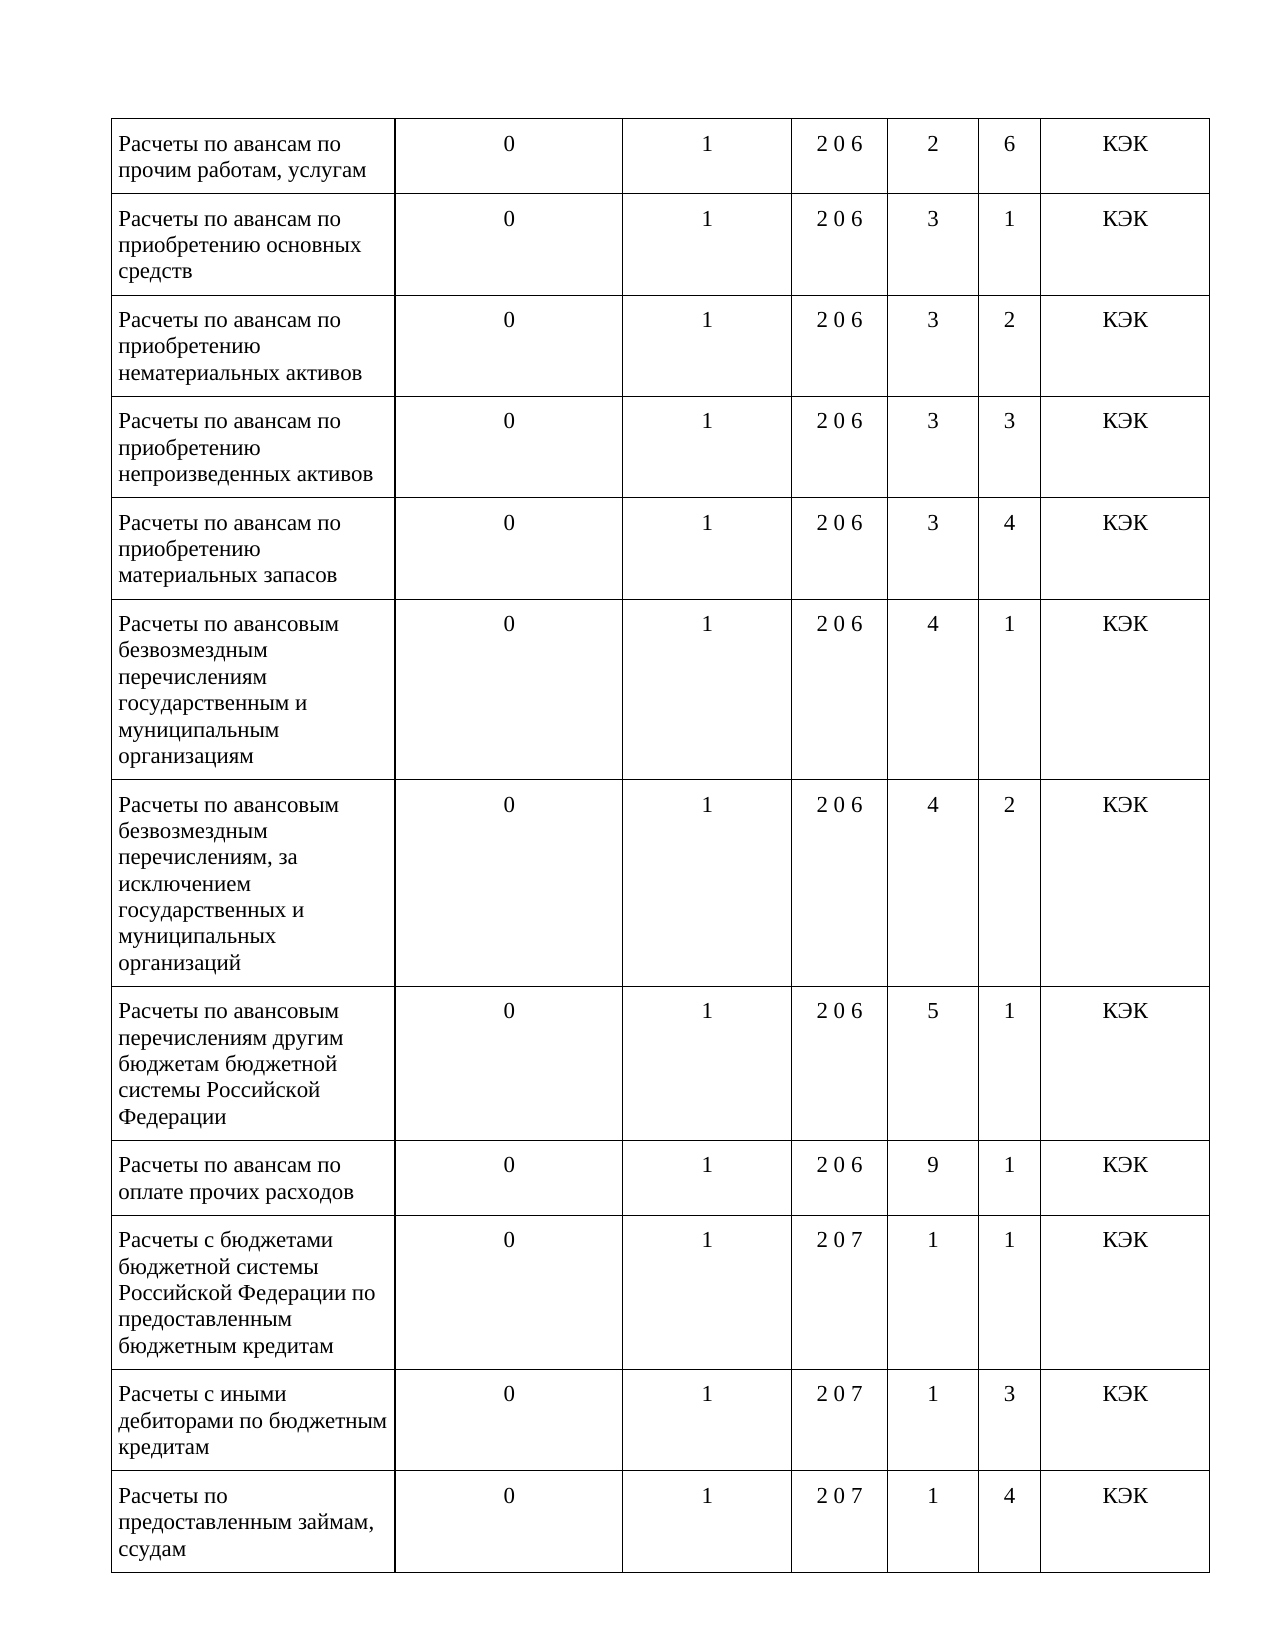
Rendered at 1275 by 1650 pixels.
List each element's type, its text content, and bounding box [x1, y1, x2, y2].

table_cell 0 [396, 1141, 622, 1215]
table_cell 2 0 6 [792, 1141, 887, 1215]
table_cell КЭК [1041, 987, 1209, 1140]
table_cell 1 [888, 1370, 978, 1470]
table_cell 2 0 7 [792, 1216, 887, 1369]
table_cell 1 [623, 119, 791, 193]
table_cell 1 [623, 600, 791, 779]
table_cell Расчеты с бюджетами бюджетной системы Российской Федерации по предоставленным бюджетным кредитам [112, 1216, 394, 1369]
table_cell 4 [888, 600, 978, 779]
table_cell КЭК [1041, 397, 1209, 497]
table_cell 1 [623, 194, 791, 294]
table_cell Расчеты по авансовым перечислениям другим бюджетам бюджетной системы Российской Федерации [112, 987, 394, 1140]
table_cell 2 0 6 [792, 600, 887, 779]
table_cell Расчеты по авансовым безвозмездным перечислениям, за исключением государственных и муниципальных организаций [112, 780, 394, 986]
table_cell КЭК [1041, 194, 1209, 294]
table_cell 3 [888, 296, 978, 396]
table_cell Расчеты по авансам по приобретению непроизведенных активов [112, 397, 394, 497]
table_cell 3 [888, 498, 978, 598]
table_cell 0 [396, 397, 622, 497]
table_cell 1 [623, 1471, 791, 1572]
table_cell Расчеты по предоставленным займам, ссудам [112, 1471, 394, 1572]
table_cell 1 [623, 397, 791, 497]
table_cell 2 [979, 780, 1040, 986]
table_cell 1 [623, 1370, 791, 1470]
table_cell КЭК [1041, 1216, 1209, 1369]
table_cell Расчеты с иными дебиторами по бюджетным кредитам [112, 1370, 394, 1470]
table_cell 1 [623, 1141, 791, 1215]
table_cell 0 [396, 1216, 622, 1369]
table_cell Расчеты по авансам по приобретению нематериальных активов [112, 296, 394, 396]
table_cell 3 [888, 397, 978, 497]
table_cell 3 [979, 1370, 1040, 1470]
table_cell 2 0 6 [792, 987, 887, 1140]
table_cell 2 0 7 [792, 1370, 887, 1470]
table_cell 1 [888, 1471, 978, 1572]
table_cell 1 [623, 780, 791, 986]
table_cell 2 0 6 [792, 194, 887, 294]
table_cell КЭК [1041, 296, 1209, 396]
table_cell 0 [396, 194, 622, 294]
table_cell 4 [979, 1471, 1040, 1572]
table_cell 1 [979, 600, 1040, 779]
table_cell 0 [396, 600, 622, 779]
table_cell 4 [888, 780, 978, 986]
table_cell 2 [979, 296, 1040, 396]
table_cell КЭК [1041, 1141, 1209, 1215]
table_cell 1 [623, 987, 791, 1140]
table_cell 0 [396, 780, 622, 986]
table_cell 2 0 7 [792, 1471, 887, 1572]
table_cell 0 [396, 1471, 622, 1572]
table_cell 0 [396, 987, 622, 1140]
table_cell 6 [979, 119, 1040, 193]
table_cell 5 [888, 987, 978, 1140]
table_cell КЭК [1041, 600, 1209, 779]
table_cell 3 [888, 194, 978, 294]
table_cell 2 0 6 [792, 498, 887, 598]
table_cell КЭК [1041, 498, 1209, 598]
table_cell 9 [888, 1141, 978, 1215]
table_cell 0 [396, 498, 622, 598]
table_cell 1 [979, 194, 1040, 294]
table_cell 2 0 6 [792, 296, 887, 396]
table_cell 1 [623, 1216, 791, 1369]
table_cell 3 [979, 397, 1040, 497]
table_cell КЭК [1041, 780, 1209, 986]
table_cell 2 0 6 [792, 780, 887, 986]
table_cell 1 [623, 498, 791, 598]
table_cell 1 [979, 1141, 1040, 1215]
table_cell КЭК [1041, 1370, 1209, 1470]
table_cell Расчеты по авансам по оплате прочих расходов [112, 1141, 394, 1215]
table_cell 0 [396, 119, 622, 193]
table_cell 4 [979, 498, 1040, 598]
table_cell Расчеты по авансам по приобретению основных средств [112, 194, 394, 294]
table_cell КЭК [1041, 1471, 1209, 1572]
table_cell КЭК [1041, 119, 1209, 193]
table_cell 2 [888, 119, 978, 193]
table_cell 1 [979, 1216, 1040, 1369]
table_cell 2 0 6 [792, 119, 887, 193]
table_cell 0 [396, 296, 622, 396]
table_cell 1 [888, 1216, 978, 1369]
table_cell 1 [979, 987, 1040, 1140]
table_cell Расчеты по авансам по приобретению материальных запасов [112, 498, 394, 598]
table_cell 1 [623, 296, 791, 396]
table_cell 0 [396, 1370, 622, 1470]
table_cell Расчеты по авансовым безвозмездным перечислениям государственным и муниципальным организациям [112, 600, 394, 779]
table_cell 2 0 6 [792, 397, 887, 497]
table_cell Расчеты по авансам по прочим работам, услугам [112, 119, 394, 193]
